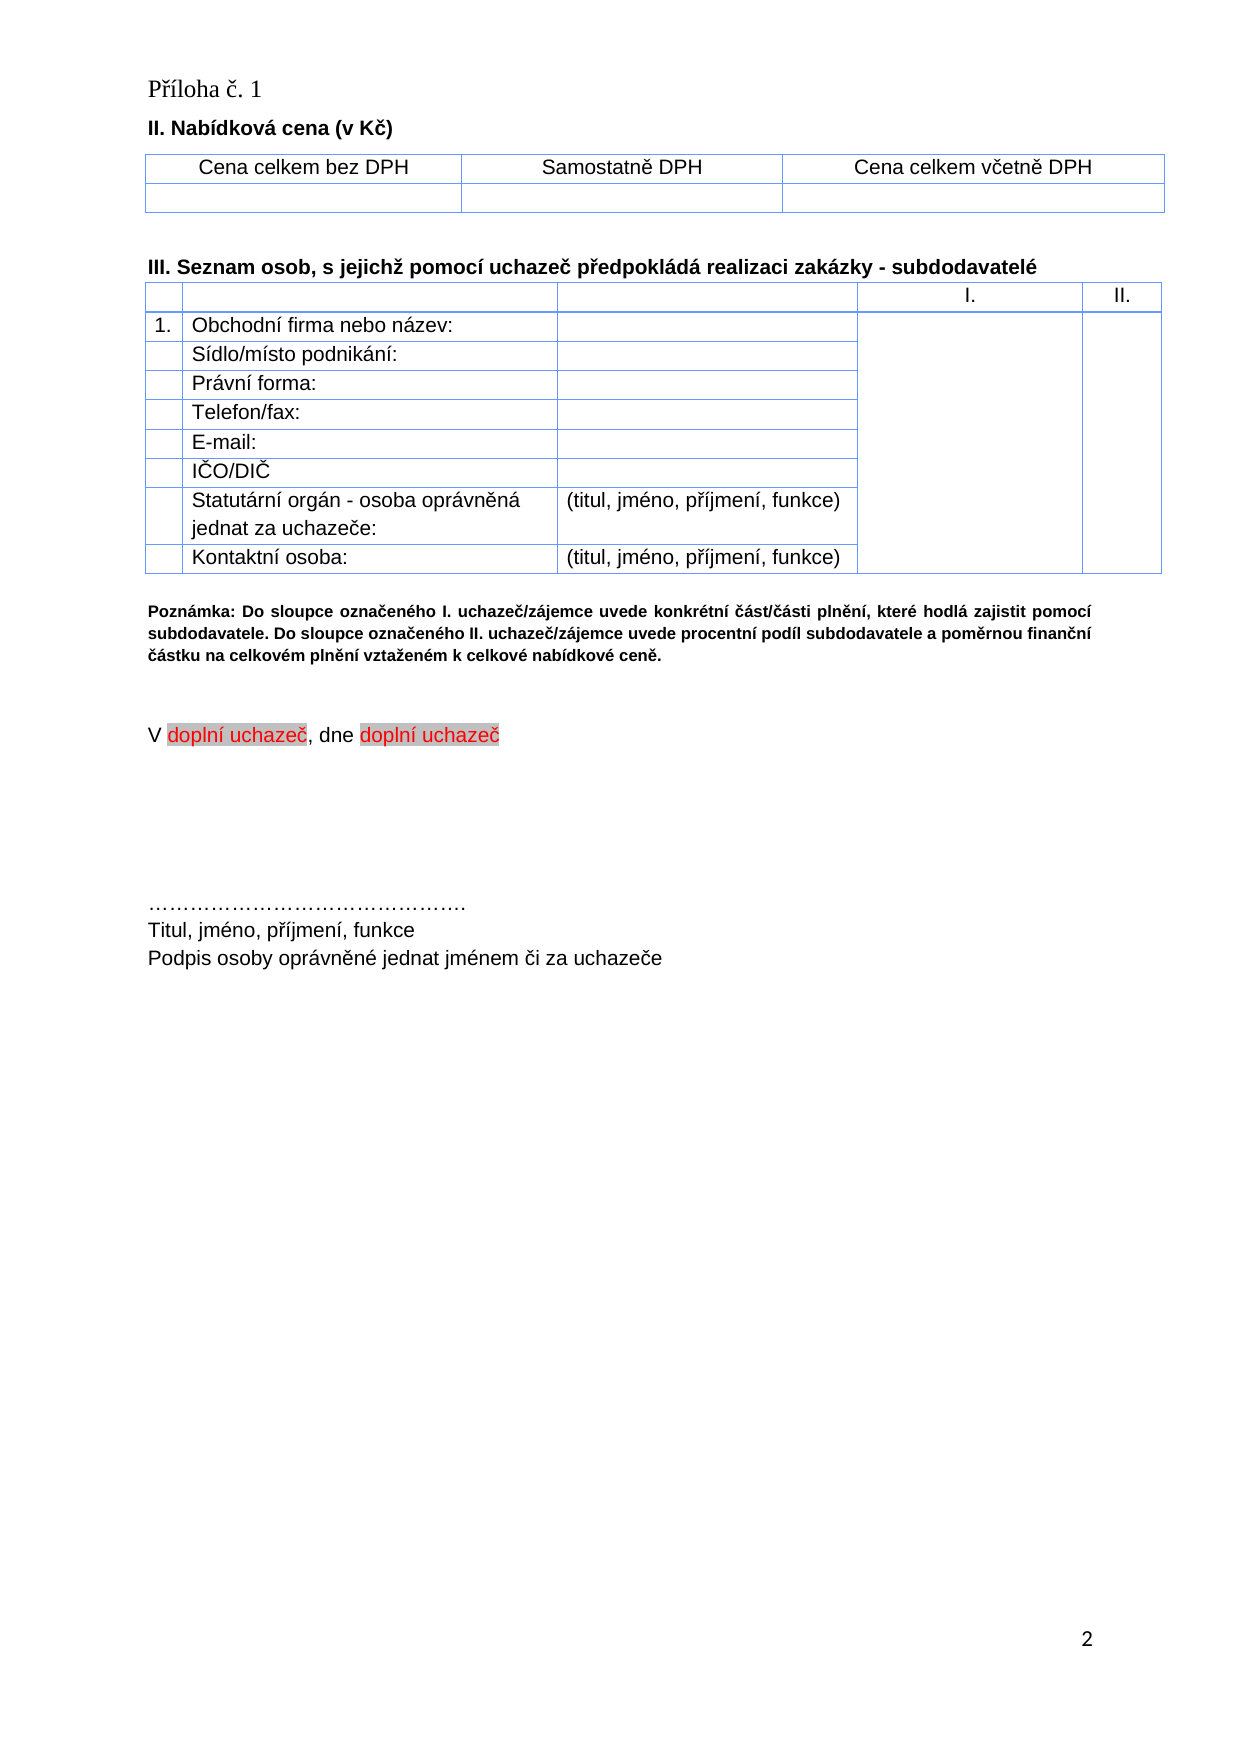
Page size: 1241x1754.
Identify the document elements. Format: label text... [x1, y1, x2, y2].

table_cell IČO/DIČ [183, 459, 557, 487]
text III. Seznam osob, s jejichž pomocí uchazeč předpokládá realizaci zakázky - subdodavatelé [148, 254, 1093, 278]
table_cell [558, 371, 857, 399]
table_cell (titul, jméno, příjmení, funkce) [558, 545, 857, 573]
table_cell [146, 342, 182, 370]
table_cell [146, 430, 182, 458]
table_cell Obchodní firma nebo název: [183, 313, 557, 341]
table_header [183, 283, 557, 311]
table_cell [1083, 313, 1161, 573]
table_cell [146, 488, 182, 544]
table_cell [146, 400, 182, 428]
table_cell [462, 184, 782, 212]
table_cell 1. [146, 313, 182, 341]
table_cell Kontaktní osoba: [183, 545, 557, 573]
table_cell [783, 184, 1164, 212]
table_header Cena celkem včetně DPH [783, 155, 1164, 183]
text Podpis osoby oprávněné jednat jménem či za uchazeče [148, 945, 1093, 969]
table_cell [558, 430, 857, 458]
table_header Samostatně DPH [462, 155, 782, 183]
text V doplní uchazeč, dne doplní uchazeč [148, 722, 1093, 746]
table_cell Právní forma: [183, 371, 557, 399]
table_cell [146, 371, 182, 399]
text ………………………………………. Titul, jméno, příjmení, funkce [148, 890, 1093, 942]
table_cell [146, 184, 461, 212]
table_cell E-mail: [183, 430, 557, 458]
table_cell [146, 459, 182, 487]
table_header II. [1083, 283, 1161, 311]
table_cell [558, 400, 857, 428]
table_header I. [858, 283, 1082, 311]
table_cell [558, 459, 857, 487]
text II. Nabídková cena (v Kč) [148, 112, 1093, 142]
table_header [146, 283, 182, 311]
table_cell Sídlo/místo podnikání: [183, 342, 557, 370]
table_cell (titul, jméno, příjmení, funkce) [558, 488, 857, 544]
text Poznámka: Do sloupce označeného I. uchazeč/zájemce uvede konkrétní část/části plnění, které hodlá zajistit pomocí subdodavatele. Do sloupce označeného II. uchazeč/zájemce uvede procentní podíl subdodavatele a poměrnou finanční částku na celkovém plnění vztaženém k celkové nabídkové ceně. [148, 602, 1093, 665]
table_cell [858, 313, 1082, 573]
table_cell [558, 342, 857, 370]
table_cell Statutární orgán - osoba oprávněná jednat za uchazeče: [183, 488, 557, 544]
table_cell [558, 313, 857, 341]
table_header Cena celkem bez DPH [146, 155, 461, 183]
table_header [558, 283, 857, 311]
table_cell Telefon/fax: [183, 400, 557, 428]
table_cell [146, 545, 182, 573]
